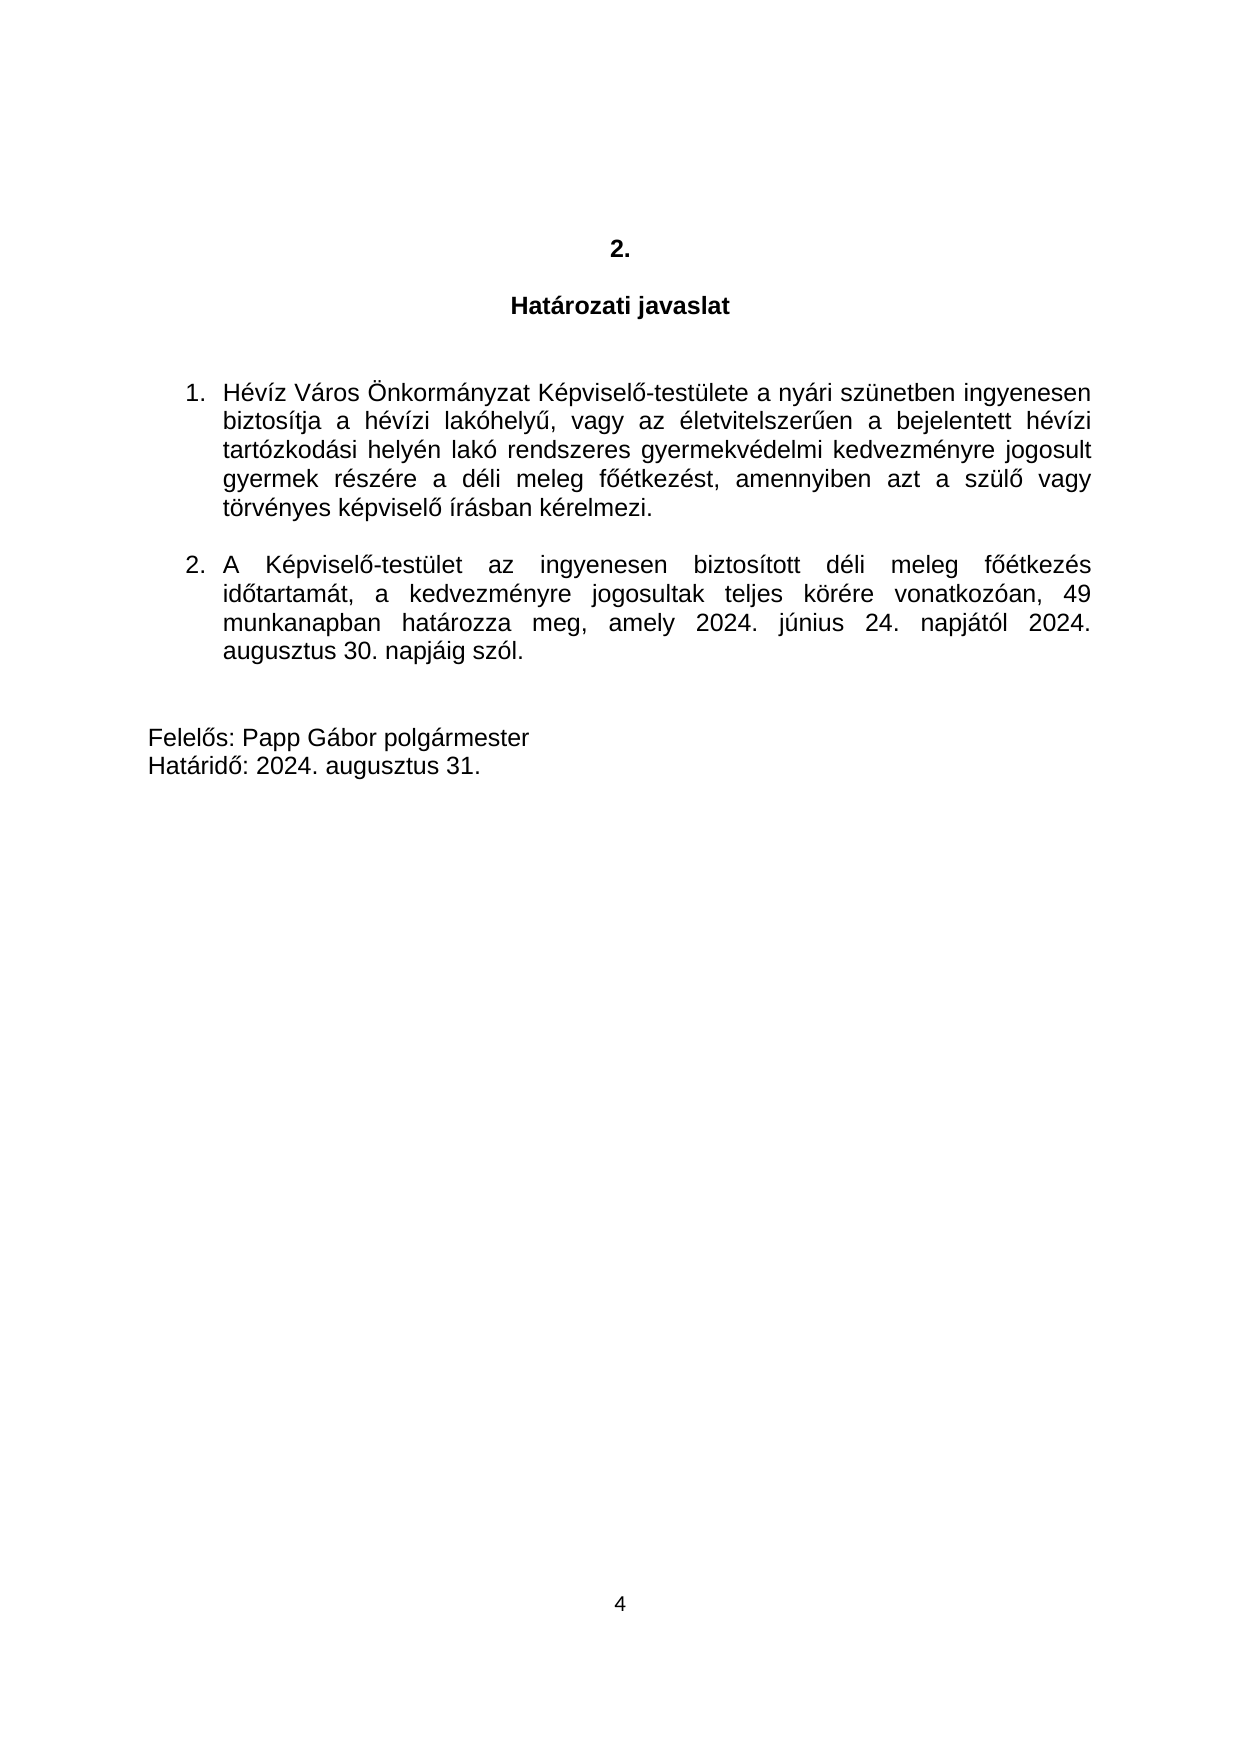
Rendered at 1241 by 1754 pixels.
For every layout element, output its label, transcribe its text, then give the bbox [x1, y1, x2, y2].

list A Képviselő-testület az ingyenesen biztosított déli meleg főétkezés időtartamát, a kedvezményre jogosultak teljes körére vonatkozóan, 49 munkanapban határozza meg, amely 2024. június 24. napjától 2024. augusztus 30. napjáig szól. [185, 550, 1093, 665]
text 2. [148, 234, 1093, 263]
list Hévíz Város Önkormányzat Képviselő-testülete a nyári szünetben ingyenesen biztosítja a hévízi lakóhelyű, vagy az életvitelszerűen a bejelentett hévízi tartózkodási helyén lakó rendszeres gyermekvédelmi kedvezményre jogosult gyermek részére a déli meleg főétkezést, amennyiben azt a szülő vagy törvényes képviselő írásban kérelmezi. [185, 378, 1093, 521]
text Határozati javaslat [148, 291, 1093, 320]
text Határidő: 2024. augusztus 31. [148, 751, 1093, 780]
text Felelős: Papp Gábor polgármester [148, 723, 1093, 751]
